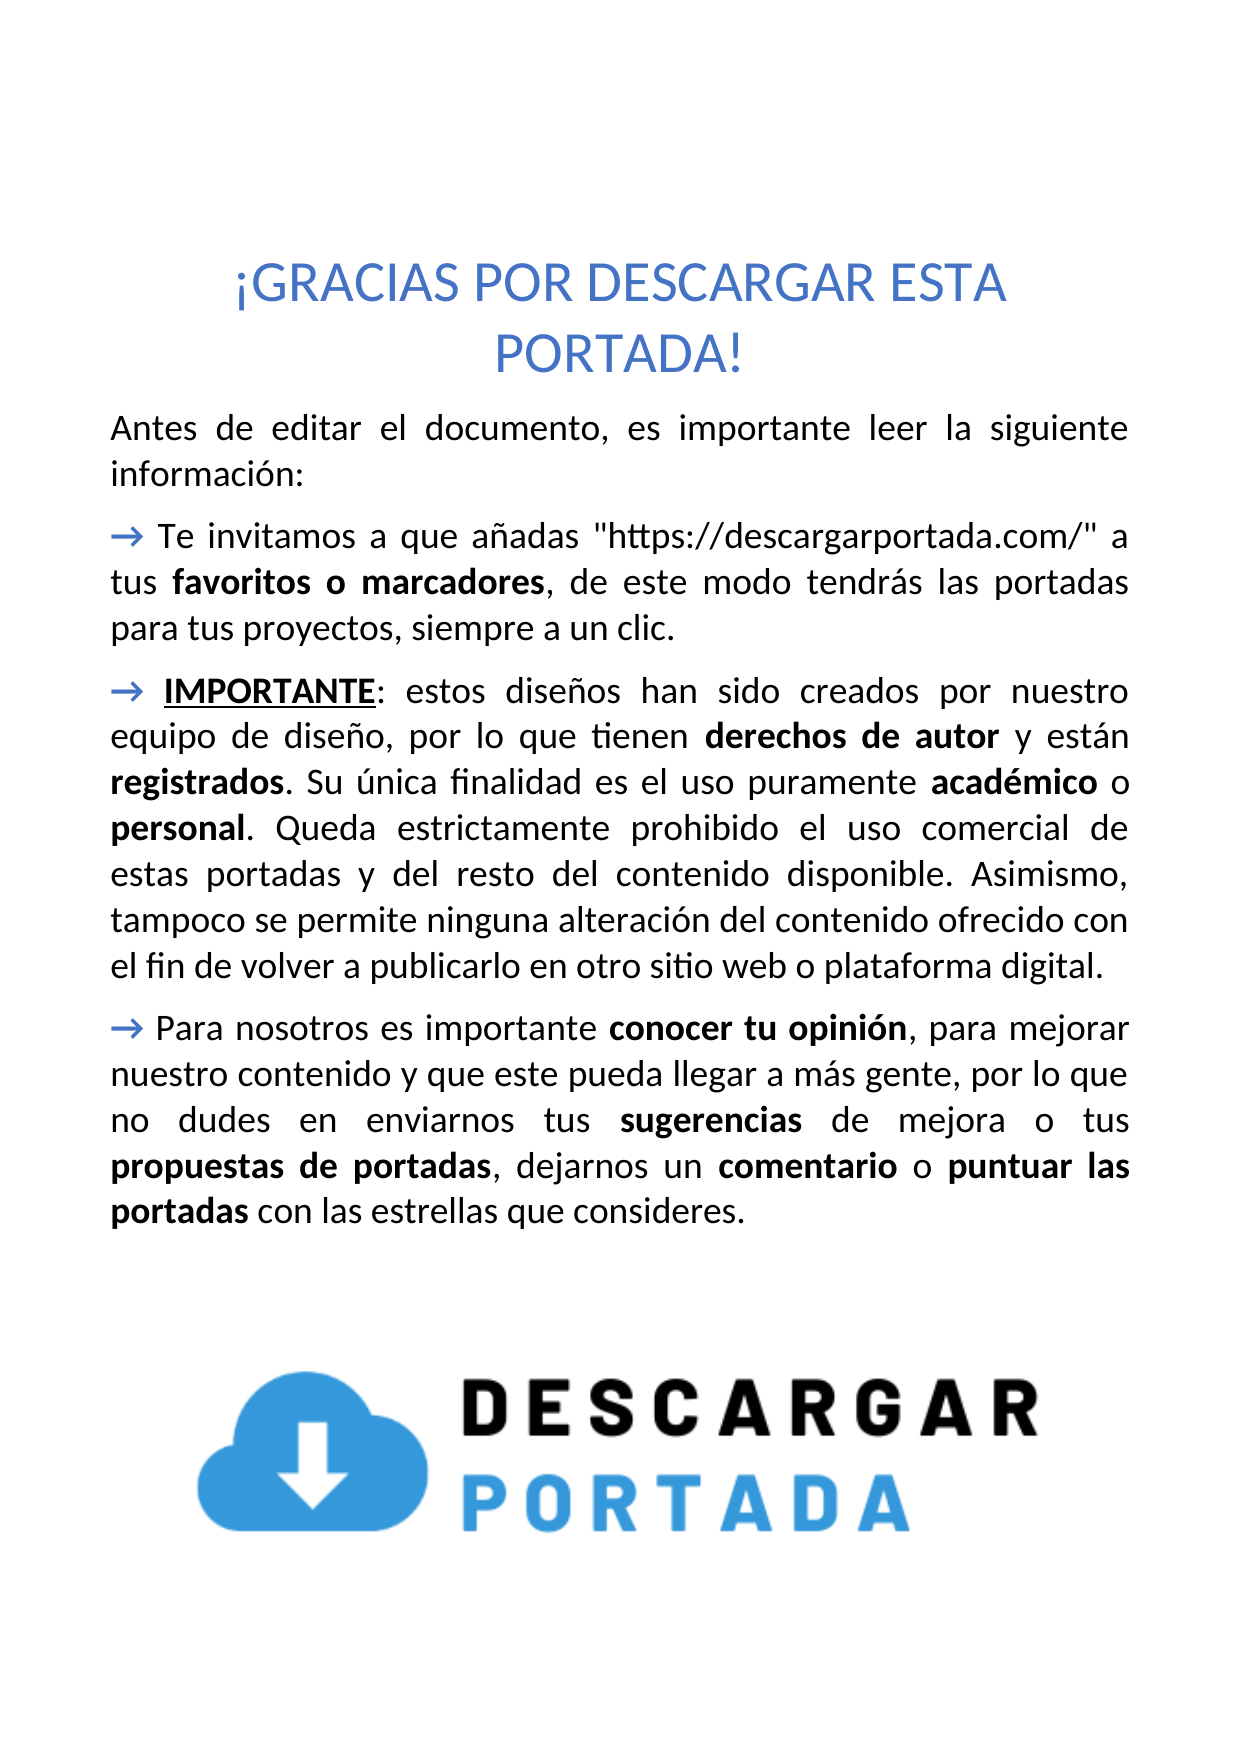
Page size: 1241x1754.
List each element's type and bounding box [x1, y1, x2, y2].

picture [177, 1250, 1064, 1643]
